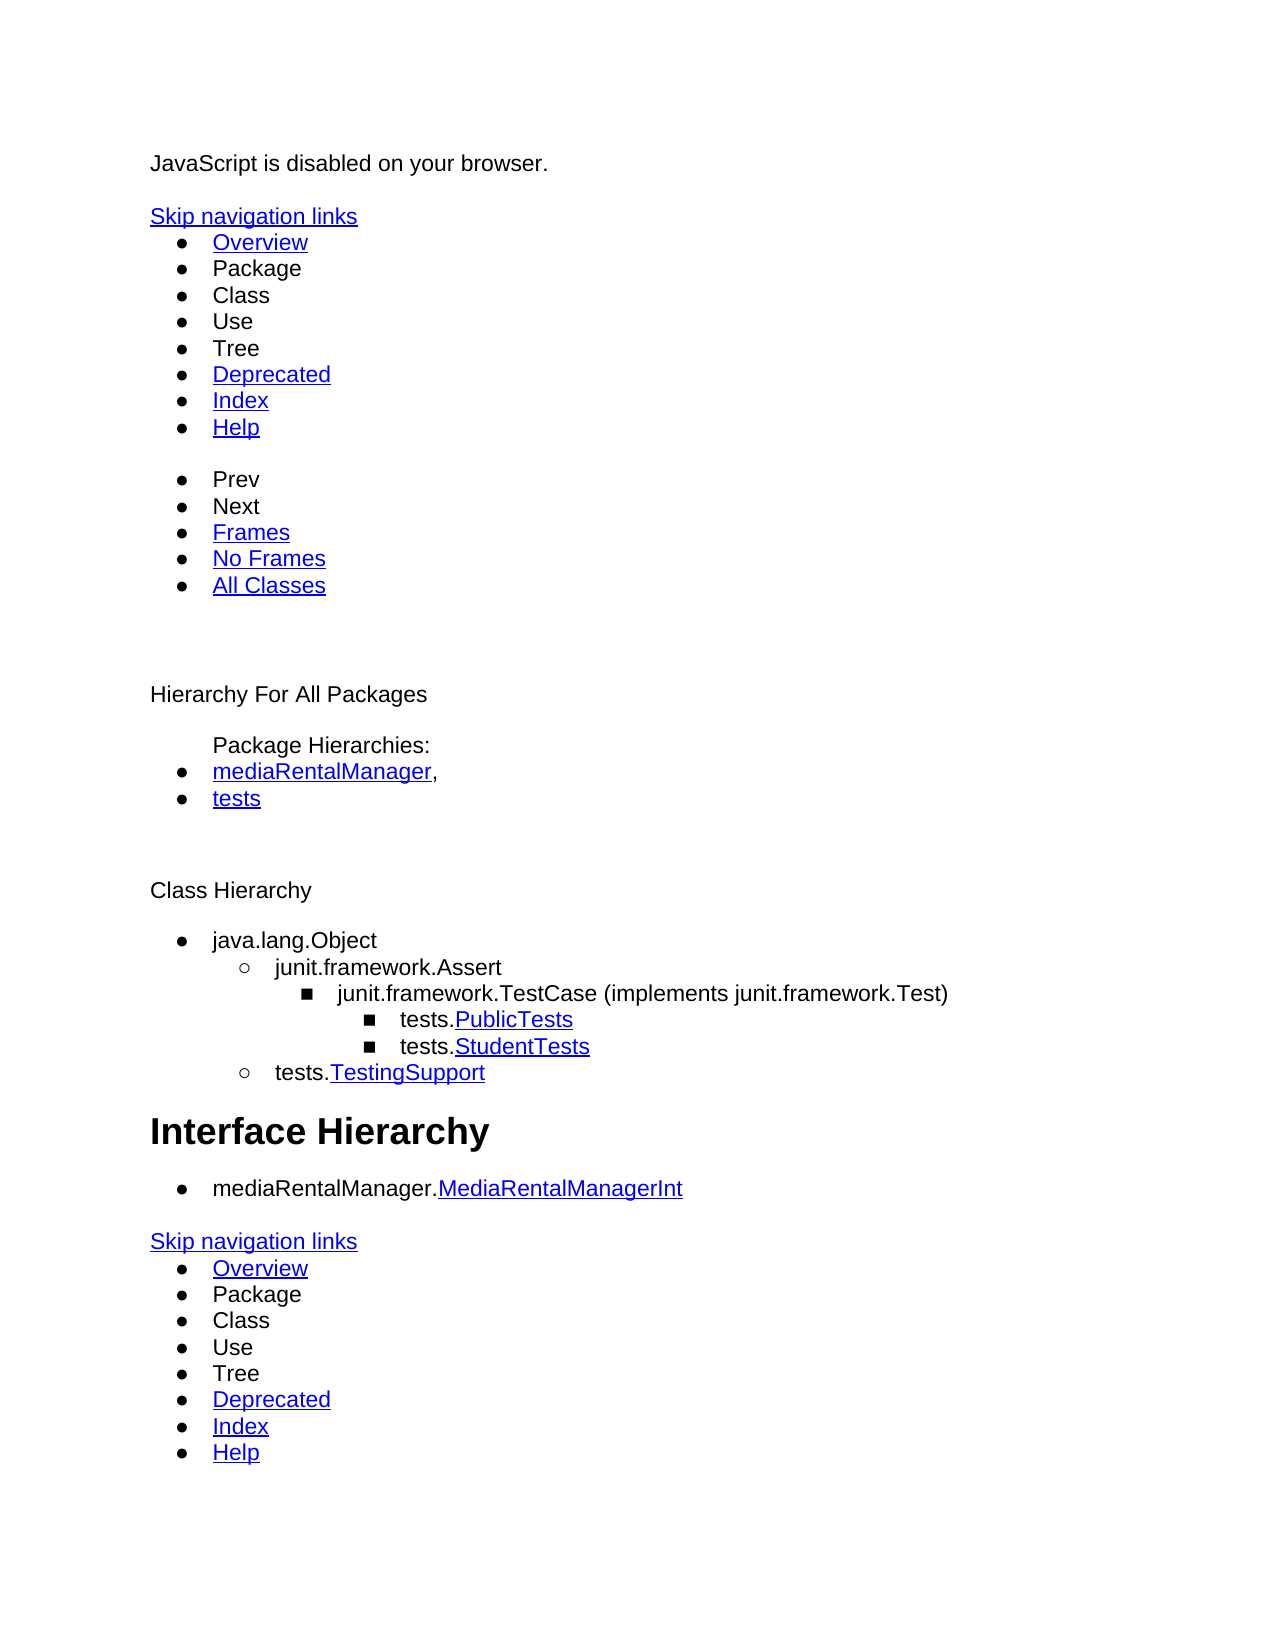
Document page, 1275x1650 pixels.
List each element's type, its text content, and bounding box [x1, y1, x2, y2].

text Skip navigation links [150, 203, 1125, 229]
list Frames [175, 519, 1125, 545]
list Prev [175, 466, 1125, 493]
list All Classes [175, 572, 1125, 598]
list tests.TestingSupport [237, 1059, 1125, 1085]
list Index [175, 387, 1125, 413]
list junit.framework.Assert [237, 954, 1125, 980]
list tests.PublicTests [362, 1006, 1125, 1033]
list mediaRentalManager, [175, 758, 1125, 784]
text JavaScript is disabled on your browser. [150, 150, 1125, 176]
list Class [175, 282, 1125, 308]
list Tree [175, 334, 1125, 361]
list Deprecated [175, 1386, 1125, 1413]
list java.lang.Object [175, 927, 1125, 954]
subtitle Interface Hierarchy [150, 1109, 1125, 1152]
list tests.StudentTests [362, 1033, 1125, 1059]
text Hierarchy For All Packages [150, 681, 1125, 707]
list tests [175, 784, 1125, 811]
list Deprecated [175, 361, 1125, 387]
list Help [175, 413, 1125, 440]
list Help [175, 1439, 1125, 1465]
list Tree [175, 1360, 1125, 1386]
list Use [175, 308, 1125, 334]
list Use [175, 1333, 1125, 1360]
list Overview [175, 229, 1125, 255]
list Class [175, 1307, 1125, 1333]
list Package [175, 255, 1125, 282]
list Next [175, 493, 1125, 519]
text Package Hierarchies: [212, 732, 1125, 758]
list Package [175, 1281, 1125, 1307]
text Skip navigation links [150, 1228, 1125, 1254]
list Index [175, 1413, 1125, 1439]
text Class Hierarchy [150, 877, 1125, 904]
list junit.framework.TestCase (implements junit.framework.Test) [300, 980, 1125, 1006]
list Overview [175, 1254, 1125, 1281]
list mediaRentalManager.MediaRentalManagerInt [175, 1175, 1125, 1202]
list No Frames [175, 545, 1125, 572]
